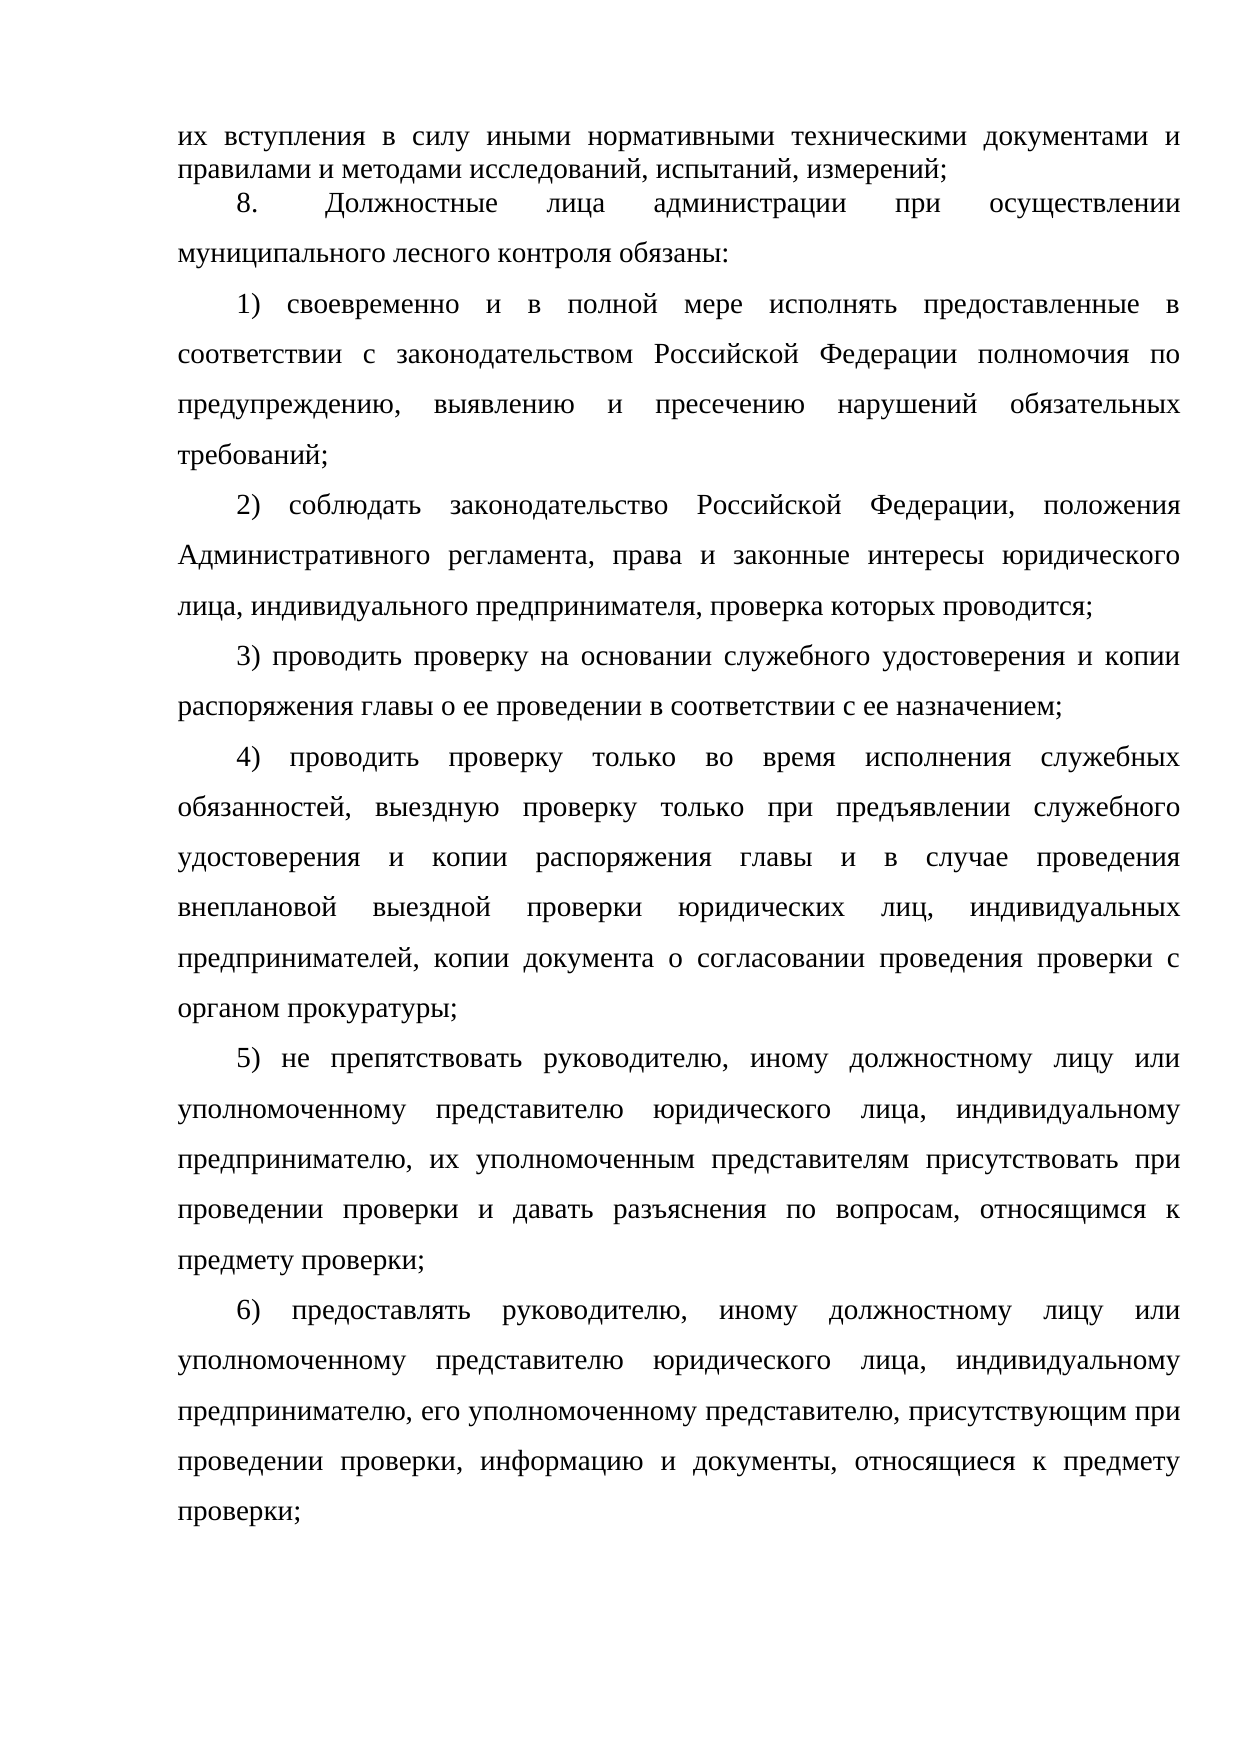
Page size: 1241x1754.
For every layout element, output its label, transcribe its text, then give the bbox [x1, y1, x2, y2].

text 2) соблюдать законодательство Российской Федерации, положения Административного регламента, права и законные интересы юридического лица, индивидуального предпринимателя, проверка которых проводится; [177, 487, 1181, 621]
text 4) проводить проверку только во время исполнения служебных обязанностей, выездную проверку только при предъявлении служебного удостоверения и копии распоряжения главы и в случае проведения внеплановой выездной проверки юридических лиц, индивидуальных предпринимателей, копии документа о согласовании проведения проверки с органом прокуратуры; [177, 739, 1181, 1024]
text 1) своевременно и в полной мере исполнять предоставленные в соответствии с законодательством Российской Федерации полномочия по предупреждению, выявлению и пресечению нарушений обязательных требований; [177, 286, 1181, 470]
text 3) проводить проверку на основании служебного удостоверения и копии распоряжения главы о ее проведении в соответствии с ее назначением; [177, 638, 1181, 722]
list Должностные лица администрации при осуществлении муниципального лесного контроля обязаны: [177, 185, 1181, 269]
text 5) не препятствовать руководителю, иному должностному лицу или уполномоченному представителю юридического лица, индивидуальному предпринимателю, их уполномоченным представителям присутствовать при проведении проверки и давать разъяснения по вопросам, относящимся к предмету проверки; [177, 1041, 1181, 1275]
text 6) предоставлять руководителю, иному должностному лицу или уполномоченному представителю юридического лица, индивидуальному предпринимателю, его уполномоченному представителю, присутствующим при проведении проверки, информацию и документы, относящиеся к предмету проверки; [177, 1292, 1181, 1527]
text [177, 118, 1181, 185]
